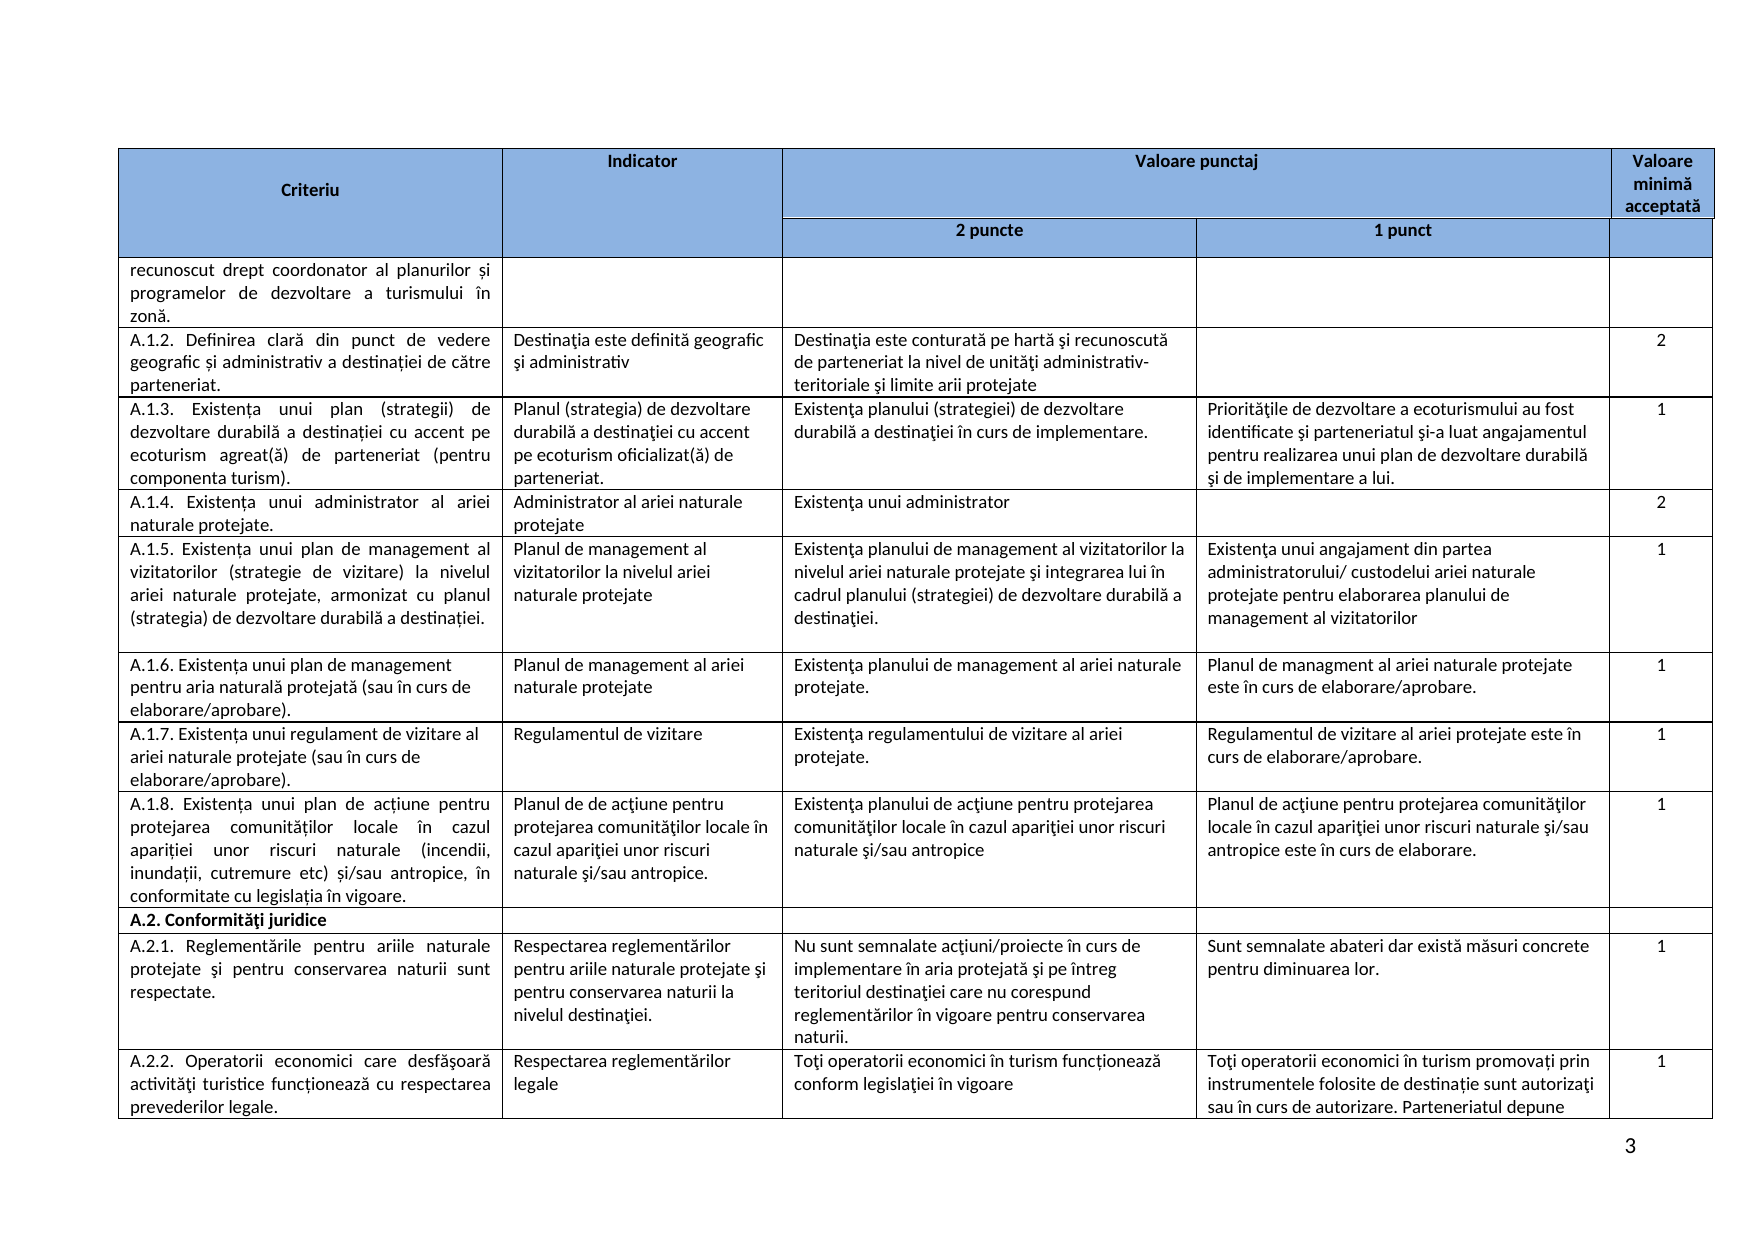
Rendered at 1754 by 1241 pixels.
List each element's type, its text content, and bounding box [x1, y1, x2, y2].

table_cell Respectarea reglementărilor legale [503, 1050, 782, 1118]
table_cell A.1.8. Existenţa unui plan de acţiune pentru protejarea comunităţilor locale în cazul apariţiei unor riscuri naturale (incendii, inundaţii, cutremure etc) şi/sau antropice, în conformitate cu legislaţia în vigoare. [119, 792, 502, 907]
table_cell Existenţa planului de management al vizitatorilor la nivelul ariei naturale protejate şi integrarea lui în cadrul planului (strategiei) de dezvoltare durabilă a destinaţiei. [783, 537, 1196, 652]
table_cell [1197, 908, 1609, 933]
table_cell Planul de management al vizitatorilor la nivelul ariei naturale protejate [503, 537, 782, 652]
table_cell Respectarea reglementărilor pentru ariile naturale protejate şi pentru conservarea naturii la nivelul destinaţiei. [503, 934, 782, 1048]
table_cell 1 [1610, 934, 1712, 1048]
table_cell [1610, 908, 1712, 933]
table_cell [1197, 490, 1609, 536]
table_cell A.1.6. Existenţa unui plan de management pentru aria naturală protejată (sau în curs de elaborare/aprobare). [119, 653, 502, 721]
table_cell Existenţa unui administrator [783, 490, 1196, 536]
table_cell A.2. Conformităţi juridice [119, 908, 502, 933]
table_cell [783, 908, 1196, 933]
table_cell 1 [1610, 792, 1712, 907]
table_cell Destinaţia este definită geografic şi administrativ [503, 328, 782, 396]
table_cell 2 [1610, 328, 1712, 396]
table_cell [503, 908, 782, 933]
table_header Indicator [503, 149, 782, 257]
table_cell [783, 258, 1196, 327]
table_cell Existenţa planului de management al ariei naturale protejate. [783, 653, 1196, 721]
table_cell 2 [1610, 490, 1712, 536]
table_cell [119, 1050, 502, 1118]
table_cell Planul (strategia) de dezvoltare durabilă a destinaţiei cu accent pe ecoturism oficializat(ă) de parteneriat. [503, 398, 782, 489]
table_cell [783, 1050, 1196, 1118]
table_cell Existenţa planului (strategiei) de dezvoltare durabilă a destinaţiei în curs de implementare. [783, 398, 1196, 489]
table_cell 1 [1610, 398, 1712, 489]
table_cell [119, 258, 502, 327]
table_cell Priorităţile de dezvoltare a ecoturismului au fost identificate şi parteneriatul şi-a luat angajamentul pentru realizarea unui plan de dezvoltare durabilă şi de implementare a lui. [1197, 398, 1609, 489]
table_header Valoare minimă acceptată [1612, 149, 1714, 217]
table_cell 1 [1610, 653, 1712, 721]
table_cell Planul de de acţiune pentru protejarea comunităţilor locale în cazul apariţiei unor riscuri naturale şi/sau antropice. [503, 792, 782, 907]
table_cell A.1.3. Existenţa unui plan (strategii) de dezvoltare durabilă a destinaţiei cu accent pe ecoturism agreat(ă) de parteneriat (pentru componenta turism). [119, 398, 502, 489]
table_cell A.1.7. Existenţa unui regulament de vizitare al ariei naturale protejate (sau în curs de elaborare/aprobare). [119, 723, 502, 791]
table_header Valoare punctaj [783, 149, 1611, 217]
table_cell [1197, 258, 1609, 327]
table_cell 2 puncte [783, 219, 1196, 257]
table_cell Sunt semnalate abateri dar există măsuri concrete pentru diminuarea lor. [1197, 934, 1609, 1048]
table_cell Nu sunt semnalate acţiuni/proiecte în curs de implementare în aria protejată şi pe întreg teritoriul destinaţiei care nu corespund reglementărilor în vigoare pentru conservarea naturii. [783, 934, 1196, 1048]
table_header Criteriu [119, 149, 502, 257]
table_cell Existenţa regulamentului de vizitare al ariei protejate. [783, 723, 1196, 791]
table_cell Planul de management al ariei naturale protejate [503, 653, 782, 721]
table_cell A.1.2. Definirea clară din punct de vedere geografic şi administrativ a destinaţiei de către parteneriat. [119, 328, 502, 396]
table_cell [1197, 1050, 1609, 1118]
table_cell 1 [1610, 537, 1712, 652]
table_cell 1 punct [1197, 219, 1609, 257]
table_cell 1 [1610, 258, 1712, 327]
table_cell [503, 258, 782, 327]
table_cell Existenţa planului de acţiune pentru protejarea comunităţilor locale în cazul apariţiei unor riscuri naturale şi/sau antropice [783, 792, 1196, 907]
table_cell A.1.4. Existenţa unui administrator al ariei naturale protejate. [119, 490, 502, 536]
table_cell Destinaţia este conturată pe hartă şi recunoscută de parteneriat la nivel de unităţi administrativ-teritoriale şi limite arii protejate [783, 328, 1196, 396]
table_cell Regulamentul de vizitare al ariei protejate este în curs de elaborare/aprobare. [1197, 723, 1609, 791]
table_cell 1 [1610, 723, 1712, 791]
table_cell [1197, 328, 1609, 396]
table_cell Regulamentul de vizitare [503, 723, 782, 791]
table_cell Planul de acţiune pentru protejarea comunităţilor locale în cazul apariţiei unor riscuri naturale şi/sau antropice este în curs de elaborare. [1197, 792, 1609, 907]
table_cell Administrator al ariei naturale protejate [503, 490, 782, 536]
table_cell A.1.5. Existenţa unui plan de management al vizitatorilor (strategie de vizitare) la nivelul ariei naturale protejate, armonizat cu planul (strategia) de dezvoltare durabilă a destinaţiei. [119, 537, 502, 652]
table_cell [1610, 219, 1712, 257]
table_cell A.2.1. Reglementările pentru ariile naturale protejate şi pentru conservarea naturii sunt respectate. [119, 934, 502, 1048]
table_cell 1 [1610, 1050, 1712, 1118]
table_cell Existenţa unui angajament din partea administratorului/ custodelui ariei naturale protejate pentru elaborarea planului de management al vizitatorilor [1197, 537, 1609, 652]
table_cell Planul de managment al ariei naturale protejate este în curs de elaborare/aprobare. [1197, 653, 1609, 721]
